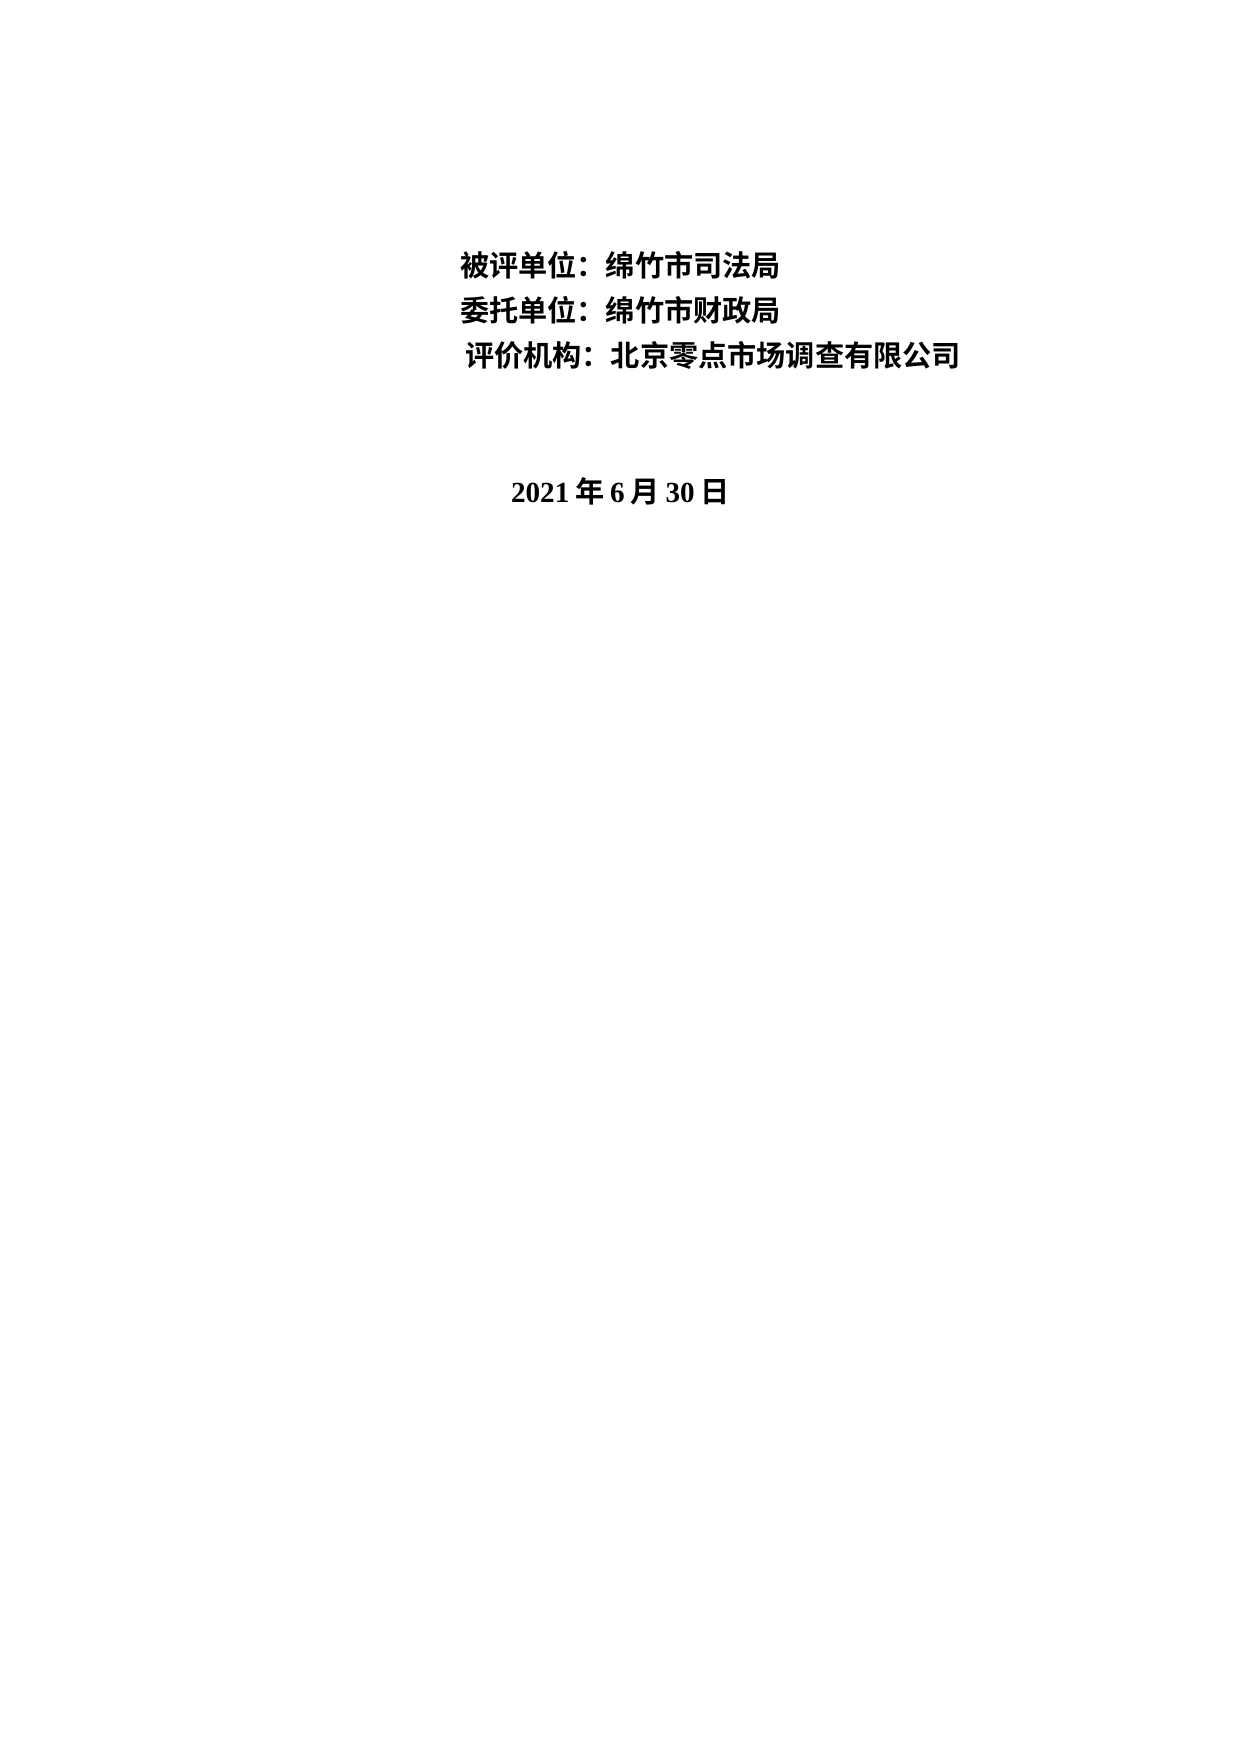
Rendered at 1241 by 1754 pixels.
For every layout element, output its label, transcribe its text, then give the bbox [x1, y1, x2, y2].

text 评价机构：北京零点市场调查有限公司 [421, 331, 1053, 377]
text 2021年6月30日 [187, 467, 1053, 512]
text 被评单位：绵竹市司法局 [187, 241, 1053, 286]
text 委托单位：绵竹市财政局 [187, 286, 1053, 331]
